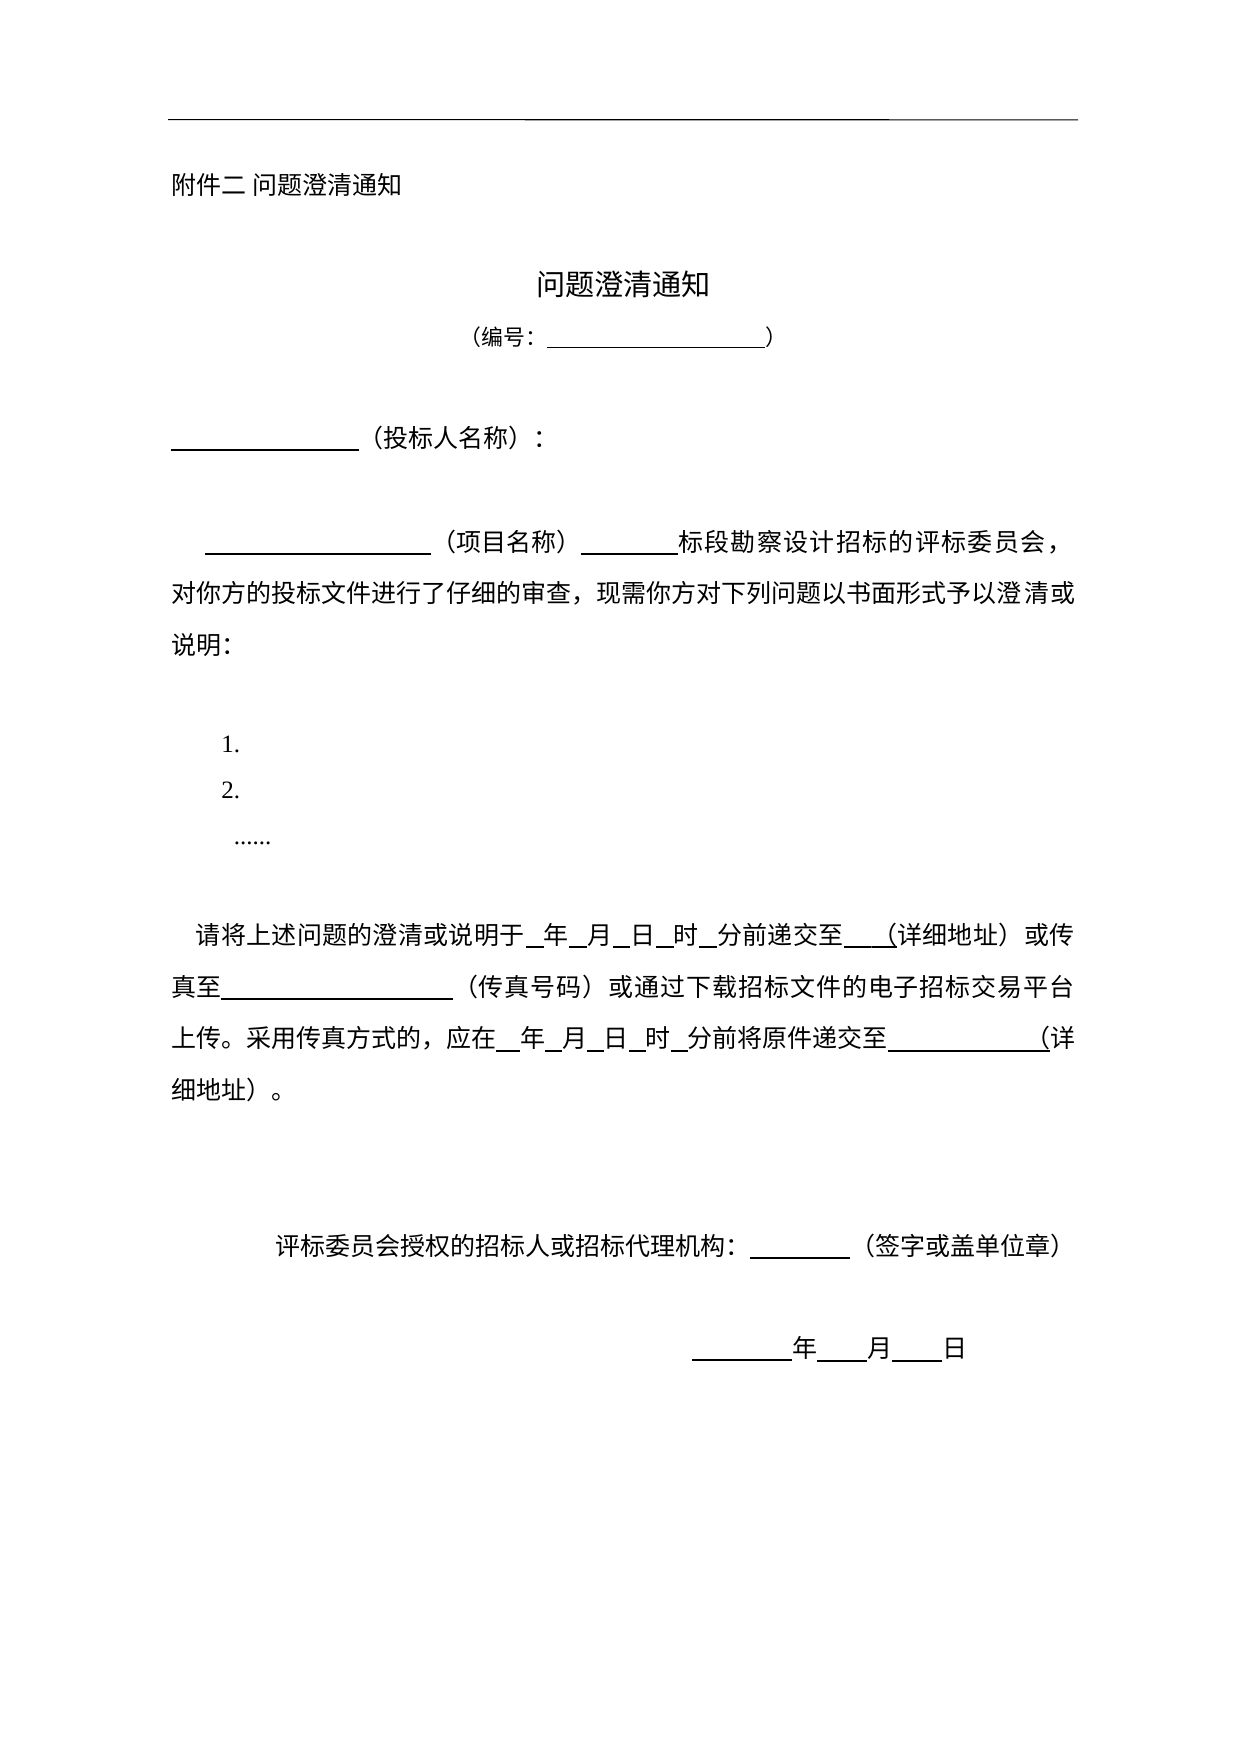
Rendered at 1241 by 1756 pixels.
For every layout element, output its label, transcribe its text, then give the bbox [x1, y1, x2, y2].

text 评标委员会授权的招标人或招标代理机构： （签字或盖单位章） [275, 1226, 1165, 1262]
text （编号： ） [127, 319, 1119, 351]
text 请将上述问题的澄清或说明于 年 月 日 时 分前递交至 （详细地址）或传真至 （传真号码）或通过下载招标文件的电子招标交易平台上传。采用传真方式的，应在 年 月 日 时 分前将原件递交至 （详细地址）。 [171, 915, 1075, 1107]
text 1. [221, 729, 1165, 758]
text 问题澄清通知 [177, 262, 1070, 304]
text 年 月 日 [692, 1329, 1165, 1365]
text （项目名称） 标段勘察设计招标的评标委员会，对你方的投标文件进行了仔细的审查，现需你方对下列问题以书面形式予以澄清或说明： [171, 522, 1075, 662]
text 附件二 问题澄清通知 [171, 165, 1165, 202]
text 2. [221, 775, 1165, 804]
text ...... [234, 821, 1165, 850]
text （投标人名称）： [171, 419, 1165, 455]
